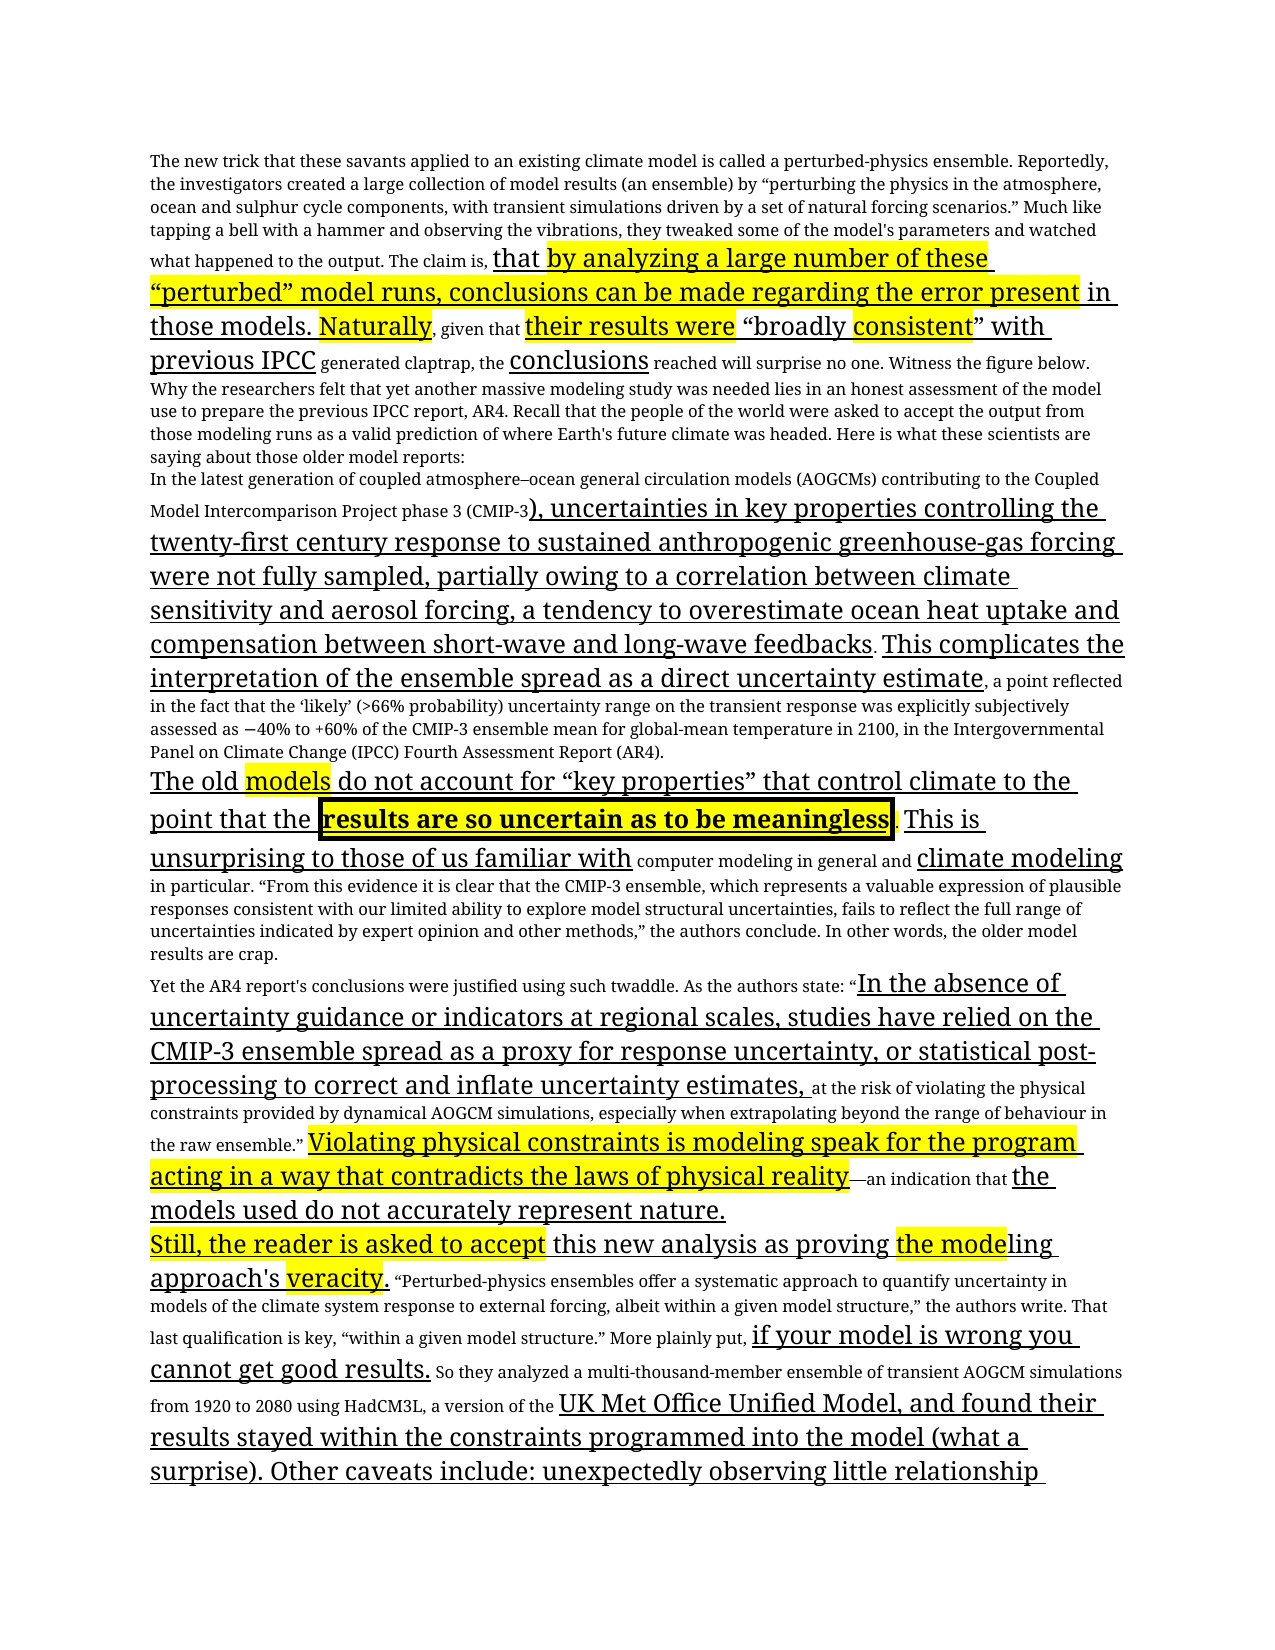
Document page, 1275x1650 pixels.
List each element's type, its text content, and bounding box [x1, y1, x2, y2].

text The old models do not account for “key properties” that control climate to the point that the results are so uncertain as to be meaningless. This is unsurprising to those of us familiar with computer modeling in general and climate modeling in particular. “From this evidence it is clear that the CMIP-3 ensemble, which represents a valuable expression of plausible responses consistent with our limited ability to explore model structural uncertainties, fails to reflect the full range of uncertainties indicated by expert opinion and other methods,” the authors conclude. In other words, the older model results are crap. [150, 763, 1125, 966]
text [150, 1227, 1125, 1488]
text Yet the AR4 report's conclusions were justified using such twaddle. As the authors state: “In the absence of uncertainty guidance or indicators at regional scales, studies have relied on the CMIP-3 ensemble spread as a proxy for response uncertainty, or statistical post-processing to correct and inflate uncertainty estimates, at the risk of violating the physical constraints provided by dynamical AOGCM simulations, especially when extrapolating beyond the range of behaviour in the raw ensemble.” Violating physical constraints is modeling speak for the program acting in a way that contradicts the laws of physical reality—an indication that the models used do not accurately represent nature. [150, 966, 1125, 1227]
text Why the researchers felt that yet another massive modeling study was needed lies in an honest assessment of the model use to prepare the previous IPCC report, AR4. Recall that the people of the world were asked to accept the output from those modeling runs as a valid prediction of where Earth's future climate was headed. Here is what these scientists are saying about those older model reports: [150, 377, 1125, 468]
text In the latest generation of coupled atmosphere–ocean general circulation models (AOGCMs) contributing to the Coupled Model Intercomparison Project phase 3 (CMIP-3), uncertainties in key properties controlling the twenty-first century response to sustained anthropogenic greenhouse-gas forcing were not fully sampled, partially owing to a correlation between climate sensitivity and aerosol forcing, a tendency to overestimate ocean heat uptake and compensation between short-wave and long-wave feedbacks. This complicates the interpretation of the ensemble spread as a direct uncertainty estimate, a point reflected in the fact that the ‘likely’ (>66% probability) uncertainty range on the transient response was explicitly subjectively assessed as −40% to +60% of the CMIP-3 ensemble mean for global-mean temperature in 2100, in the Intergovernmental Panel on Climate Change (IPCC) Fourth Assessment Report (AR4). [150, 468, 1125, 763]
text The new trick that these savants applied to an existing climate model is called a perturbed-physics ensemble. Reportedly, the investigators created a large collection of model results (an ensemble) by “perturbing the physics in the atmosphere, ocean and sulphur cycle components, with transient simulations driven by a set of natural forcing scenarios.” Much like tapping a bell with a hammer and observing the vibrations, they tweaked some of the model's parameters and watched what happened to the output. The claim is, that by analyzing a large number of these “perturbed” model runs, conclusions can be made regarding the error present in those models. Naturally, given that their results were “broadly consistent” with previous IPCC generated claptrap, the conclusions reached will surprise no one. Witness the figure below. [150, 150, 1125, 377]
